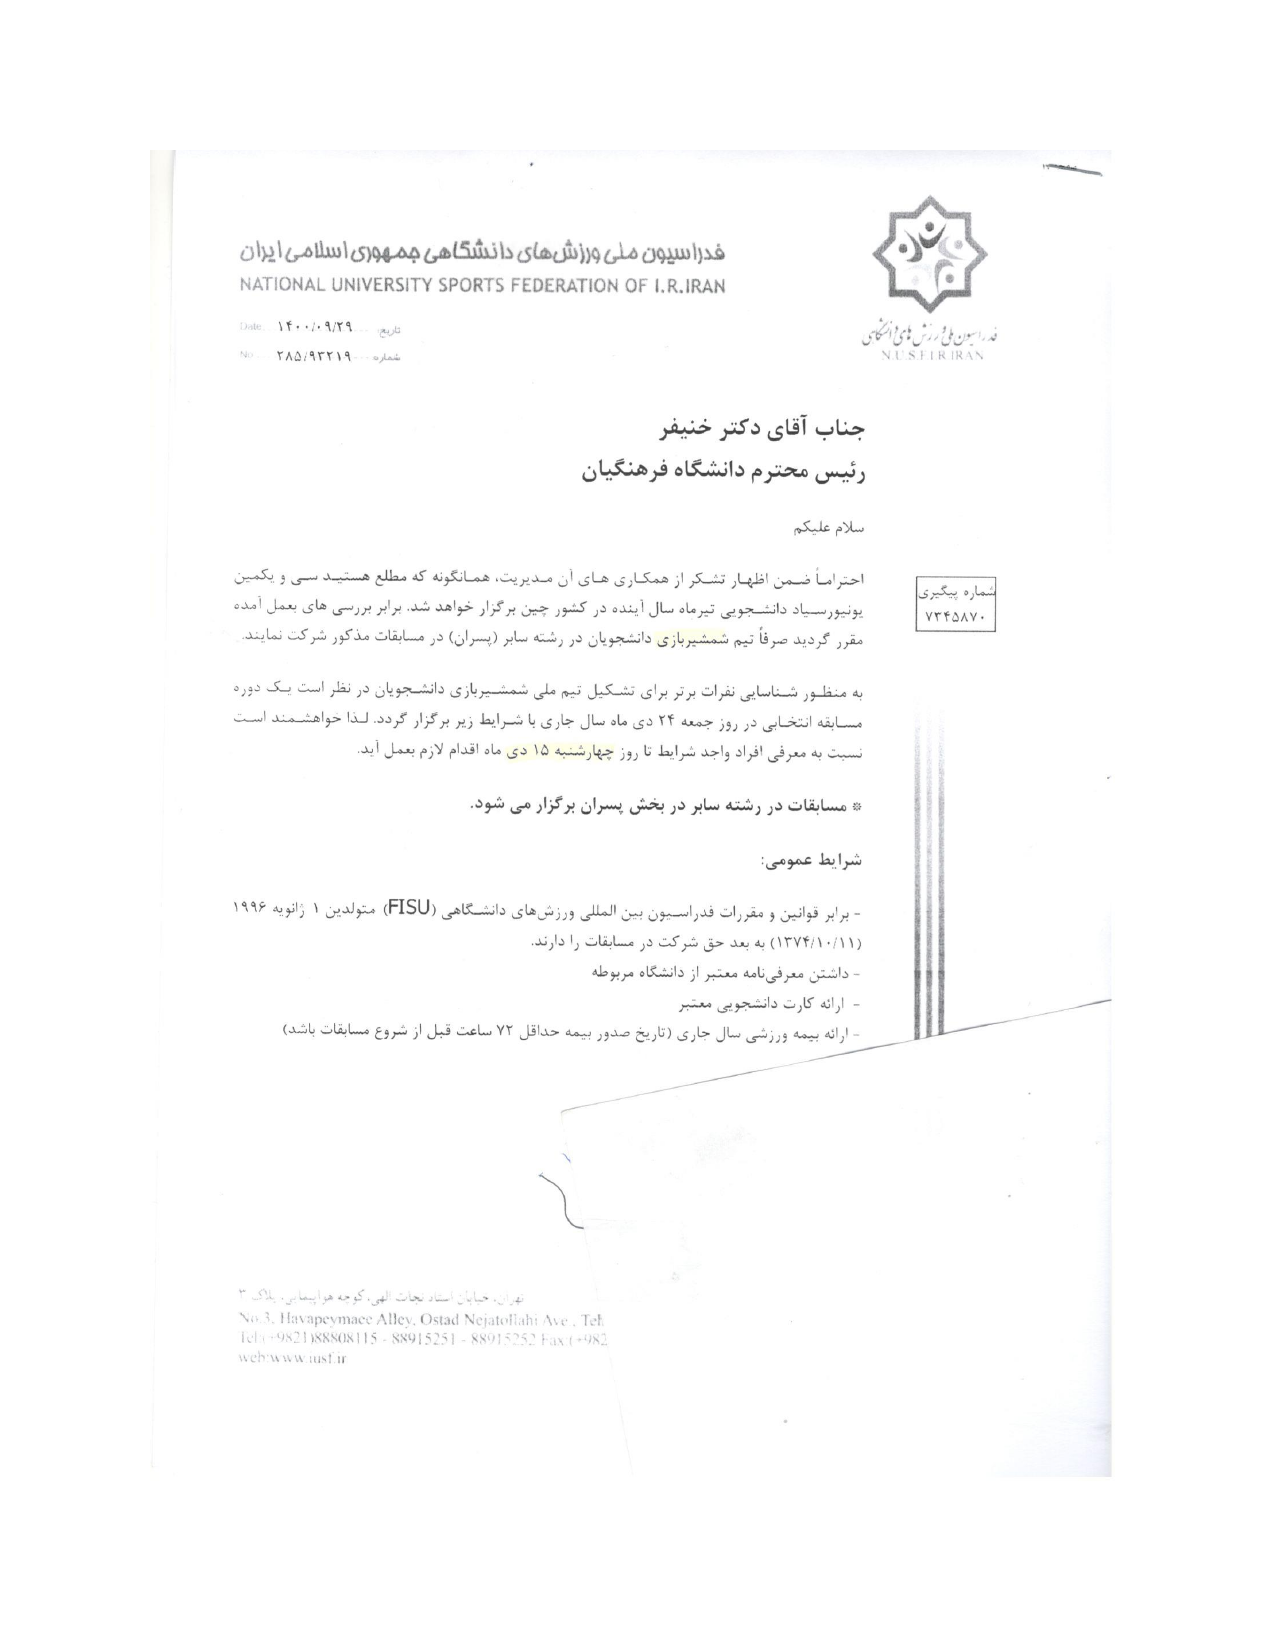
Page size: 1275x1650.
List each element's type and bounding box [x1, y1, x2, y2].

picture [150, 150, 1125, 1491]
